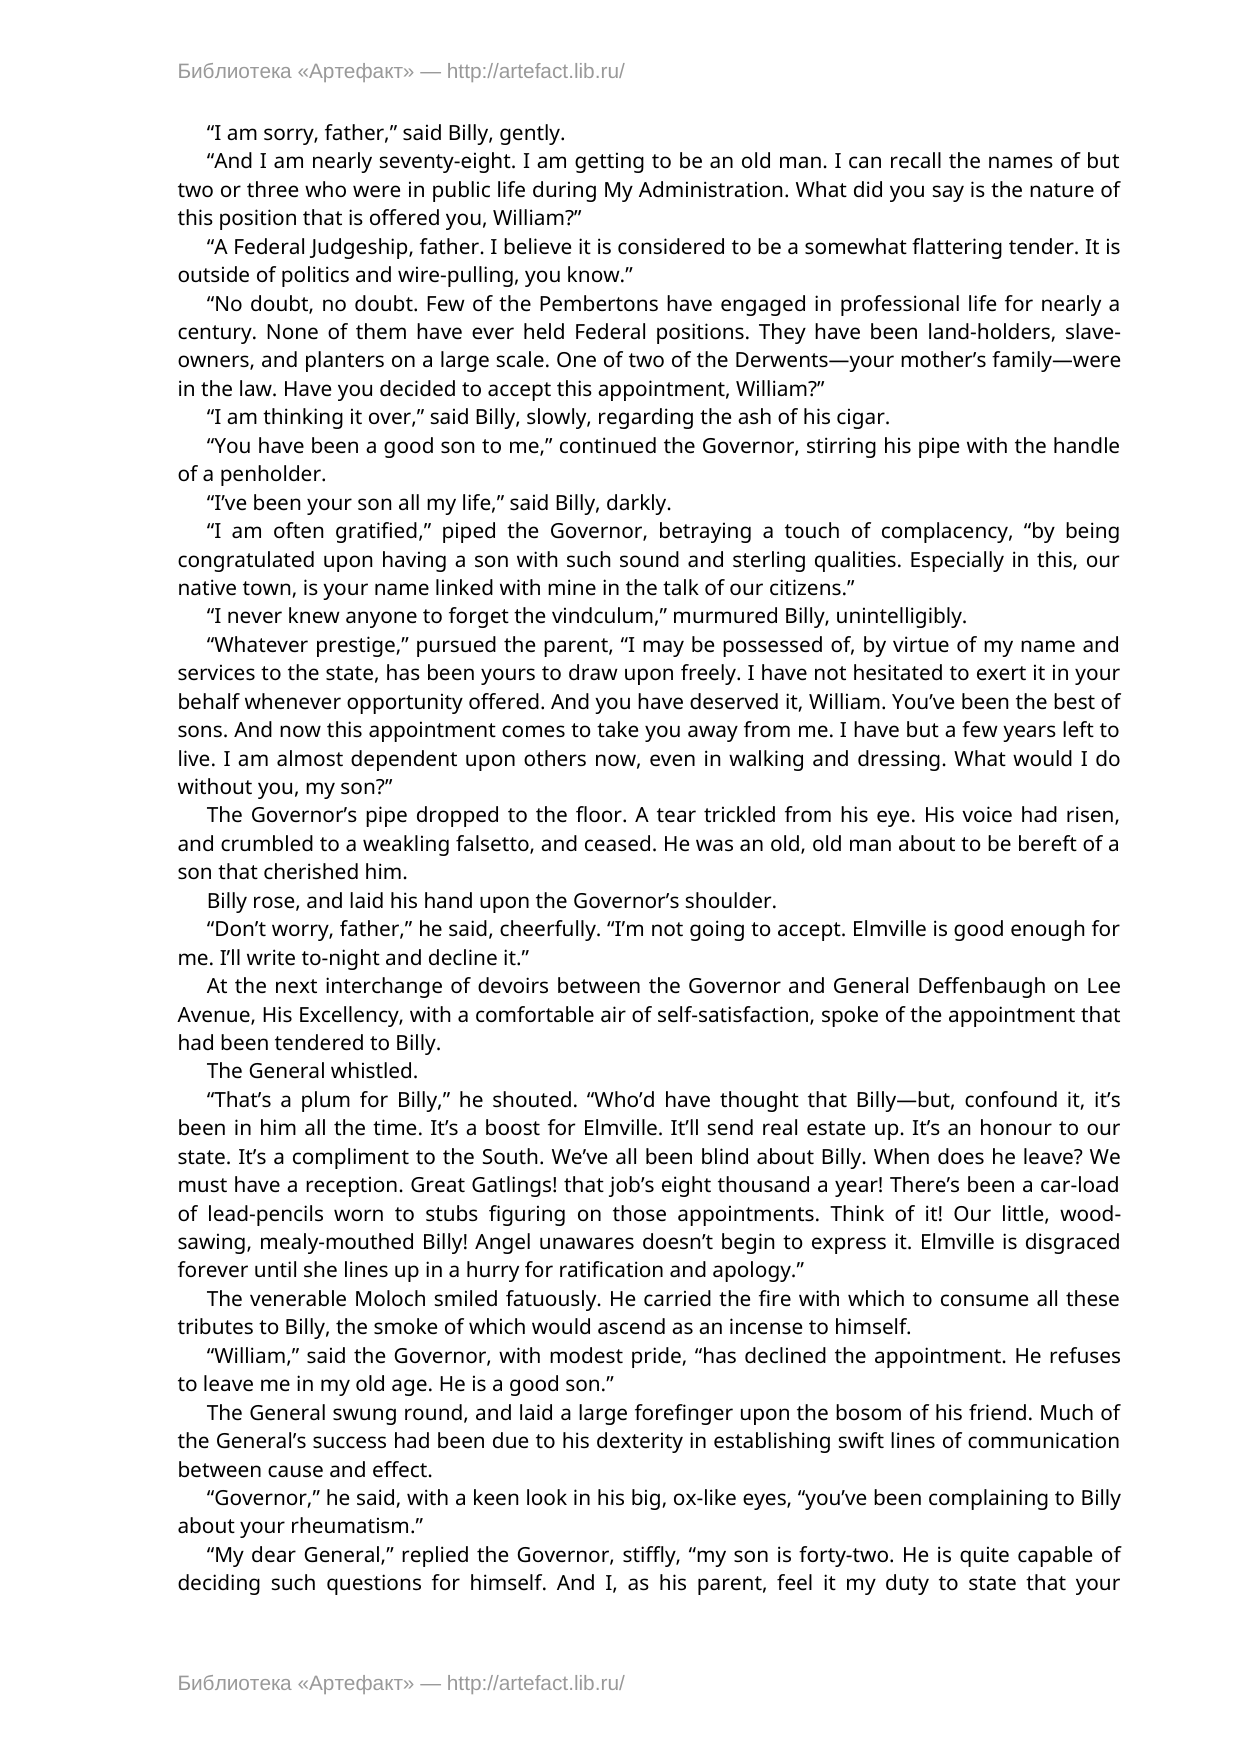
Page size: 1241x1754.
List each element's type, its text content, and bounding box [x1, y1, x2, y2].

text The General swung round, and laid a large forefinger upon the bosom of his friend. Much of the General’s success had been due to his dexterity in establishing swift lines of communication between cause and effect. [177, 1398, 1122, 1483]
text “I am often gratified,” piped the Governor, betraying a touch of complacency, “by being congratulated upon having a son with such sound and sterling qualities. Especially in this, our native town, is your name linked with mine in the talk of our citizens.” [177, 516, 1122, 602]
text “That’s a plum for Billy,” he shouted. “Who’d have thought that Billy—but, confound it, it’s been in him all the time. It’s a boost for Elmville. It’ll send real estate up. It’s an honour to our state. It’s a compliment to the South. We’ve all been blind about Billy. When does he leave? We must have a reception. Great Gatlings! that job’s eight thousand a year! There’s been a car-load of lead-pencils worn to stubs figuring on those appointments. Think of it! Our little, wood-sawing, mealy-mouthed Billy! Angel unawares doesn’t begin to express it. Elmville is disgraced forever until she lines up in a hurry for ratification and apology.” [177, 1085, 1122, 1284]
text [177, 1540, 1122, 1597]
text “Don’t worry, father,” he said, cheerfully. “I’m not going to accept. Elmville is good enough for me. I’ll write to-night and decline it.” [177, 914, 1122, 971]
text “A Federal Judgeship, father. I believe it is considered to be a somewhat flattering tender. It is outside of politics and wire-pulling, you know.” [177, 232, 1122, 289]
text “And I am nearly seventy-eight. I am getting to be an old man. I can recall the names of but two or three who were in public life during My Administration. What did you say is the nature of this position that is offered you, William?” [177, 147, 1122, 232]
text Billy rose, and laid his hand upon the Governor’s shoulder. [177, 886, 1122, 914]
text “You have been a good son to me,” continued the Governor, stirring his pipe with the handle of a penholder. [177, 431, 1122, 488]
text The Governor’s pipe dropped to the floor. A tear trickled from his eye. His voice had risen, and crumbled to a weakling falsetto, and ceased. He was an old, old man about to be bereft of a son that cherished him. [177, 801, 1122, 886]
text “Governor,” he said, with a keen look in his big, ox-like eyes, “you’ve been complaining to Billy about your rheumatism.” [177, 1483, 1122, 1540]
text “I am thinking it over,” said Billy, slowly, regarding the ash of his cigar. [177, 402, 1122, 431]
text “William,” said the Governor, with modest pride, “has declined the appointment. He refuses to leave me in my old age. He is a good son.” [177, 1341, 1122, 1398]
text “I never knew anyone to forget the vindculum,” murmured Billy, unintelligibly. [177, 602, 1122, 630]
text “Whatever prestige,” pursued the parent, “I may be possessed of, by virtue of my name and services to the state, has been yours to draw upon freely. I have not hesitated to exert it in your behalf whenever opportunity offered. And you have deserved it, William. You’ve been the best of sons. And now this appointment comes to take you away from me. I have but a few years left to live. I am almost dependent upon others now, even in walking and dressing. What would I do without you, my son?” [177, 630, 1122, 801]
text “I am sorry, father,” said Billy, gently. [177, 118, 1122, 147]
text The General whistled. [177, 1057, 1122, 1085]
text “No doubt, no doubt. Few of the Pembertons have engaged in professional life for nearly a century. None of them have ever held Federal positions. They have been land-holders, slave-owners, and planters on a large scale. One of two of the Derwents—your mother’s family—were in the law. Have you decided to accept this appointment, William?” [177, 289, 1122, 402]
text The venerable Moloch smiled fatuously. He carried the fire with which to consume all these tributes to Billy, the smoke of which would ascend as an incense to himself. [177, 1284, 1122, 1341]
text At the next interchange of devoirs between the Governor and General Deffenbaugh on Lee Avenue, His Excellency, with a comfortable air of self-satisfaction, spoke of the appointment that had been tendered to Billy. [177, 971, 1122, 1057]
text “I’ve been your son all my life,” said Billy, darkly. [177, 488, 1122, 516]
